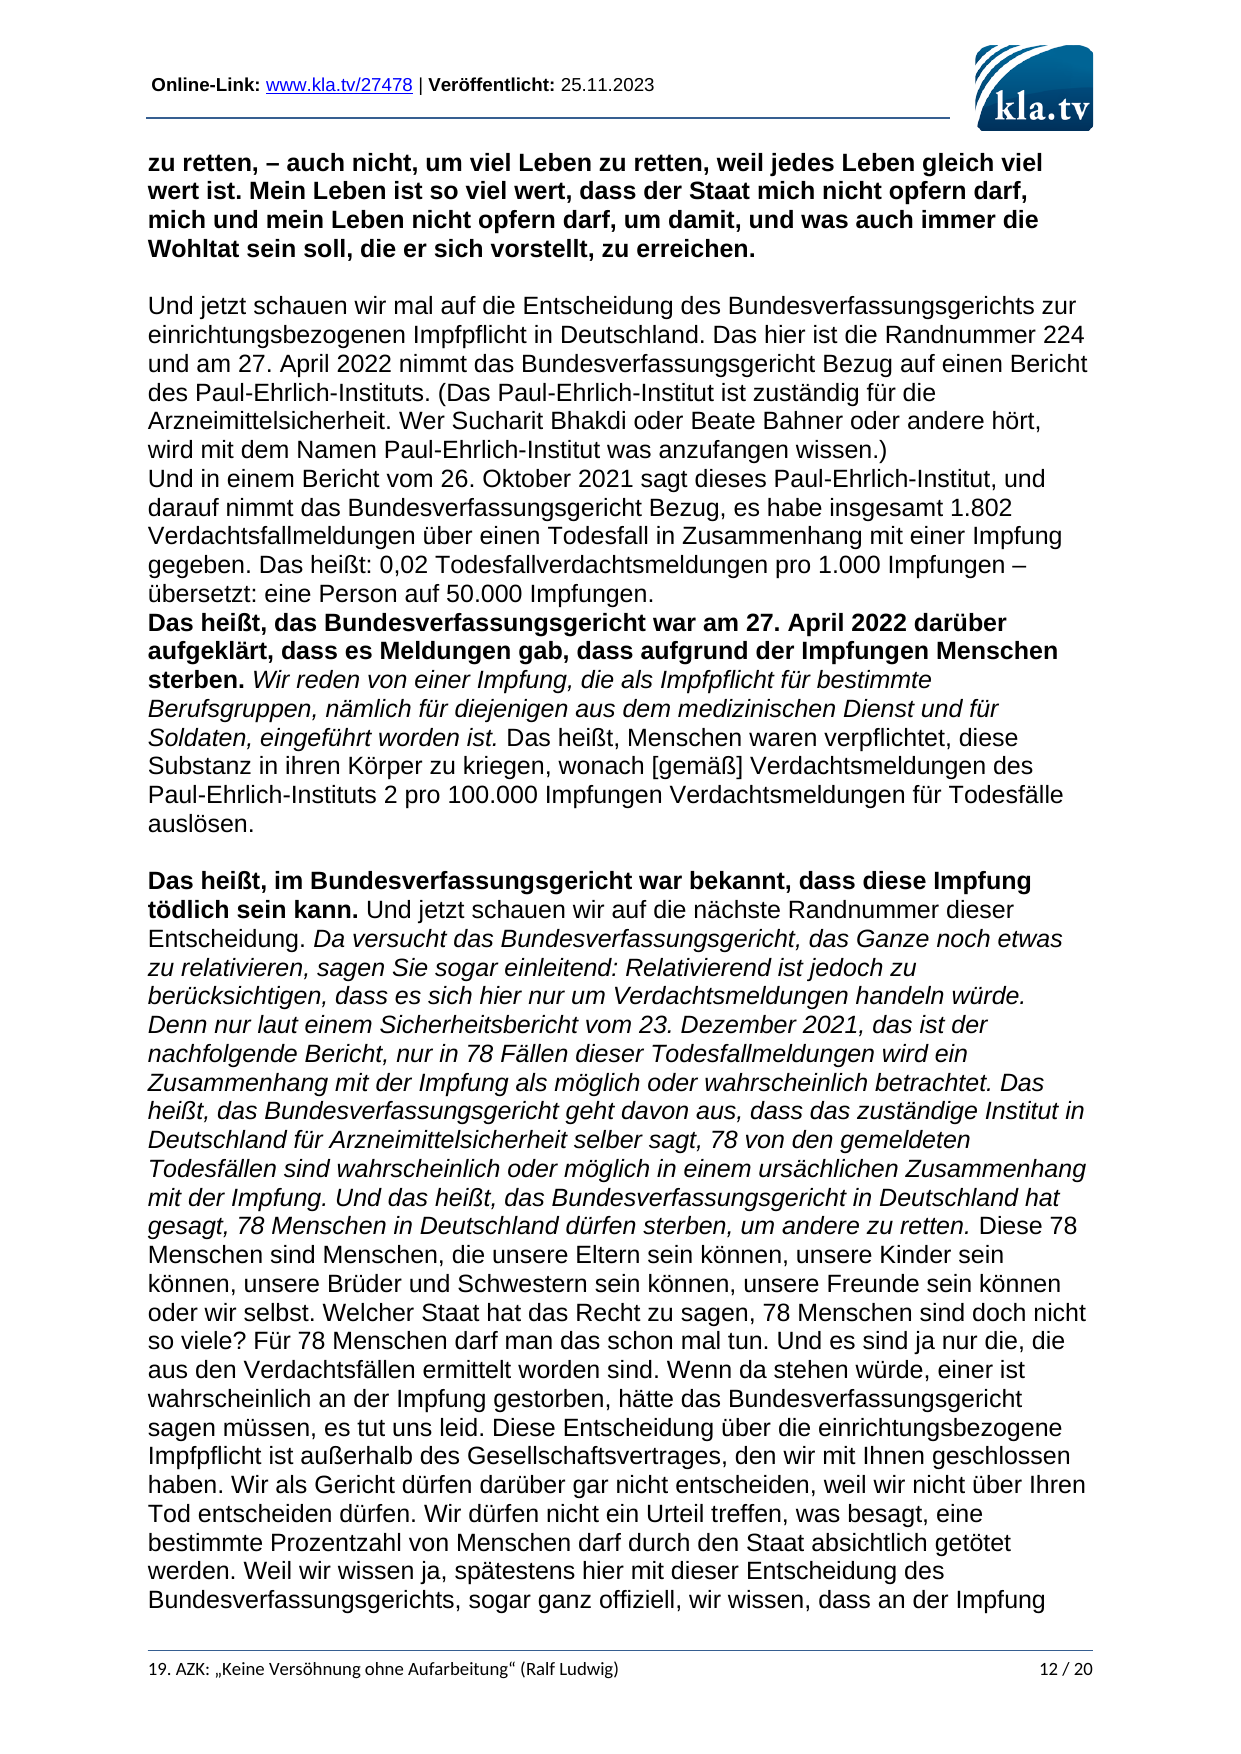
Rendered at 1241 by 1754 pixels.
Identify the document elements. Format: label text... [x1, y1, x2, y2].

text Und jetzt schauen wir mal auf die Entscheidung des Bundesverfassungsgerichts zur einrichtungsbezogenen Impfpflicht in Deutschland. Das hier ist die Randnummer 224 und am 27. April 2022 nimmt das Bundesverfassungsgericht Bezug auf einen Bericht des Paul-Ehrlich-Instituts. (Das Paul-Ehrlich-Institut ist zuständig für die Arzneimittelsicherheit. Wer Sucharit Bhakdi oder Beate Bahner oder andere hört, wird mit dem Namen Paul-Ehrlich-Institut was anzufangen wissen.) [148, 291, 1093, 464]
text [148, 866, 1093, 1614]
picture [1084, 45, 1093, 51]
text Das heißt, das Bundesverfassungsgericht war am 27. April 2022 darüber aufgeklärt, dass es Meldungen gab, dass aufgrund der Impfungen Menschen sterben. Wir reden von einer Impfung, die als Impfpflicht für bestimmte Berufsgruppen, nämlich für diejenigen aus dem medizinischen Dienst und für Soldaten, eingeführt worden ist. Das heißt, Menschen waren verpflichtet, diese Substanz in ihren Körper zu kriegen, wonach [gemäß] Verdachtsmeldungen des Paul-Ehrlich-Instituts 2 pro 100.000 Impfungen Verdachtsmeldungen für Todesfälle auslösen. [148, 608, 1093, 838]
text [148, 148, 1093, 263]
text Und in einem Bericht vom 26. Oktober 2021 sagt dieses Paul-Ehrlich-Institut, und darauf nimmt das Bundesverfassungsgericht Bezug, es habe insgesamt 1.802 Verdachtsfallmeldungen über einen Todesfall in Zusammenhang mit einer Impfung gegeben. Das heißt: 0,02 Todesfallverdachtsmeldungen pro 1.000 Impfungen – übersetzt: eine Person auf 50.000 Impfungen. [148, 464, 1093, 608]
picture [974, 45, 1093, 130]
